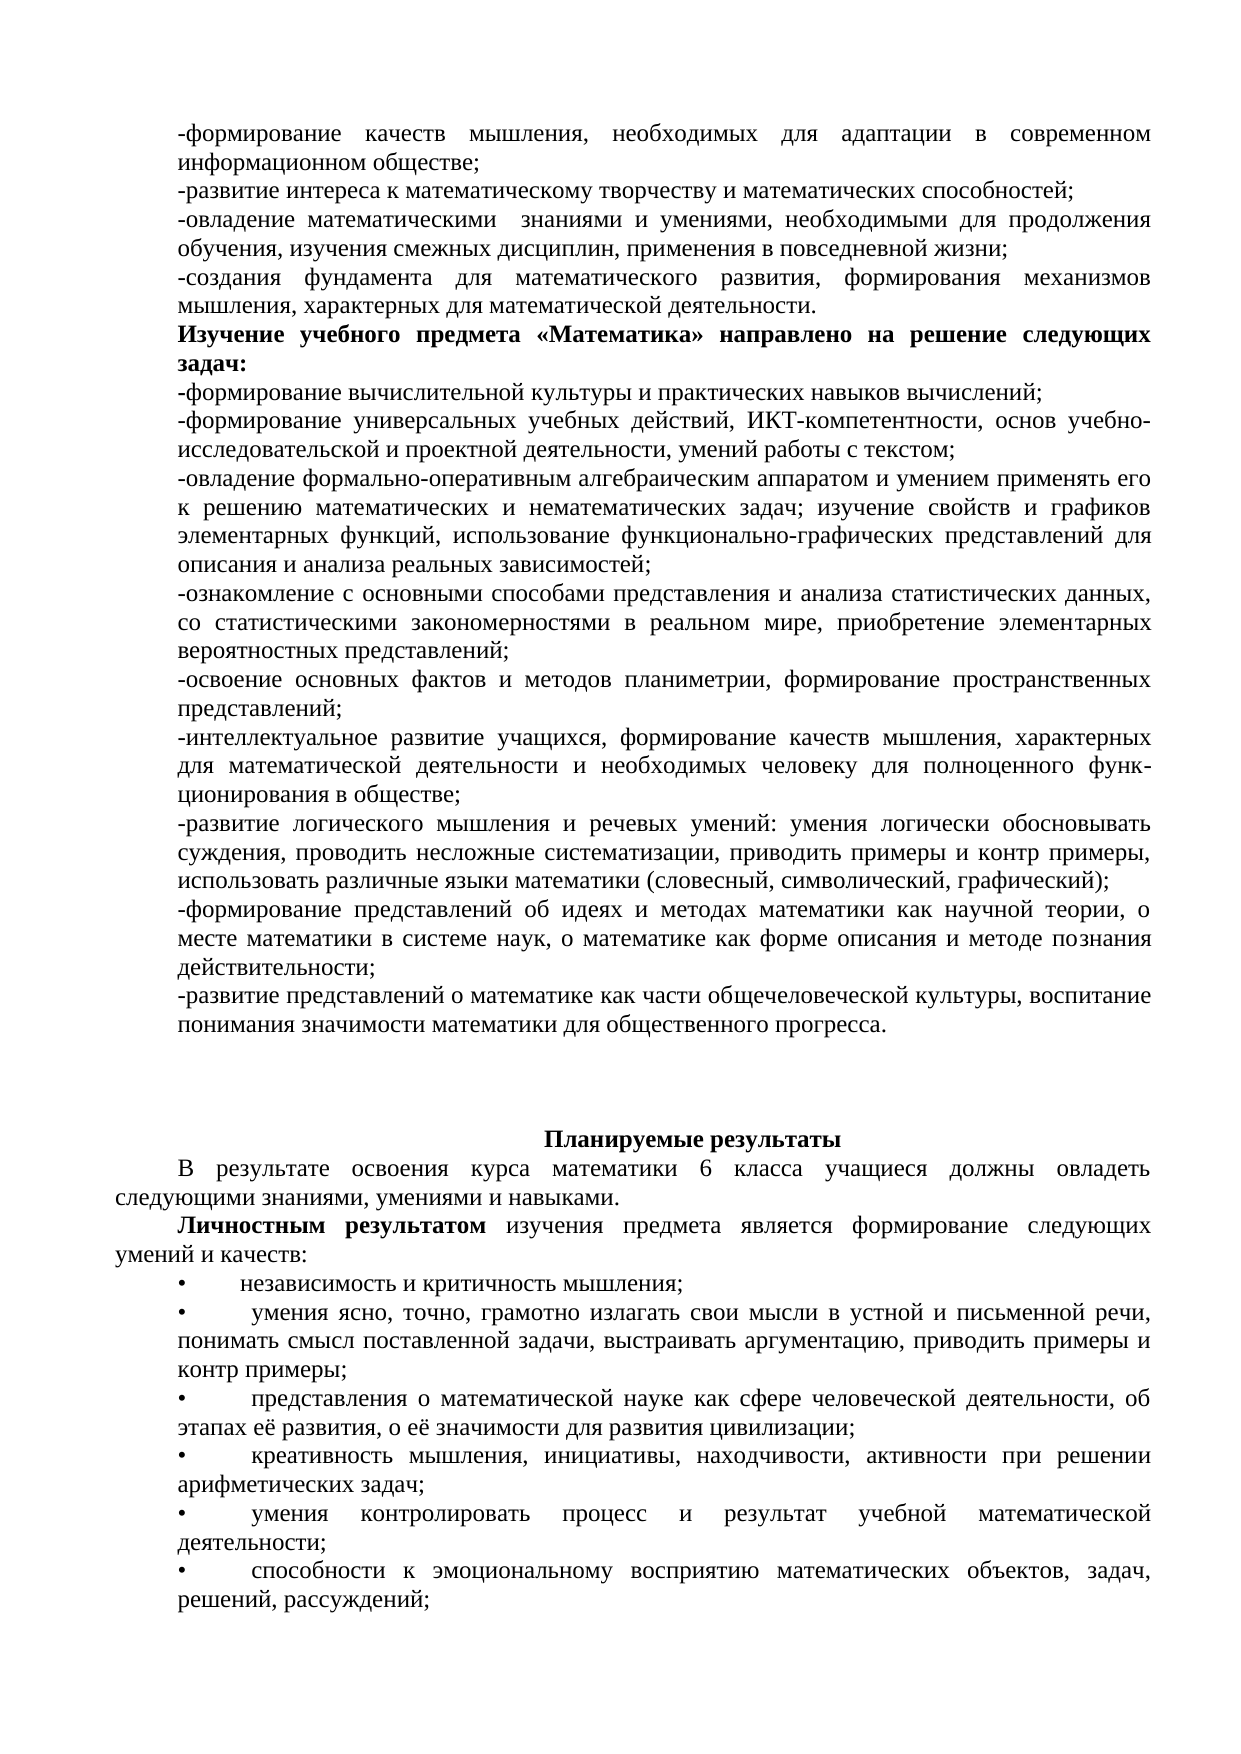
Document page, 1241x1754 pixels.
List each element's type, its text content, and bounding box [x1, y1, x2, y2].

text -овладение математическими знаниями и умениями, необходимыми для продолжения обучения, изучения смежных дисциплин, применения в повседневной жизни; [177, 204, 1152, 262]
text -интеллектуальное развитие учащихся, формирование качеств мышления, характерных для математической деятельности и необходимых человеку для полноценного функционирования в обществе; [177, 722, 1152, 808]
text -развитие интереса к математическому творчеству и математических способностей; [177, 176, 1152, 204]
text -формирование представлений об идеях и методах математики как научной теории, о месте математики в системе наук, о математике как форме описания и методе познания действительности; [177, 894, 1152, 981]
text -развитие логического мышления и речевых умений: умения логически обосновывать суждения, проводить несложные систематизации, приводить примеры и контр примеры, использовать различные языки математики (словесный, символический, графический); [177, 808, 1152, 894]
list умения ясно, точно, грамотно излагать свои мысли в устной и письменной речи, понимать смысл поставленной задачи, выстраивать аргументацию, приводить примеры и контр примеры; [177, 1297, 1152, 1383]
text Планируемые результаты [177, 1124, 1152, 1153]
list представления о математической науке как сфере человеческой деятельности, об этапах её развития, о её значимости для развития цивилизации; [177, 1383, 1152, 1441]
text -освоение основных фактов и методов планиметрии, формирование пространственных представлений; [177, 664, 1152, 722]
list независимость и критичность мышления; [115, 1268, 1152, 1297]
list умения контролировать процесс и результат учебной математической деятельности; [177, 1498, 1152, 1556]
list креативность мышления, инициативы, находчивости, активности при решении арифметических задач; [177, 1441, 1152, 1498]
text Личностным результатом изучения предмета является формирование следующих умений и качеств: [115, 1211, 1152, 1268]
text -овладение формально-оперативным алгебраическим аппаратом и умением применять его к решению математических и нематематических задач; изучение свойств и графиков элементарных функций, использование функционально-графических представлений для описания и анализа реальных зависимостей; [177, 463, 1152, 578]
text -развитие представлений о математике как части общечеловеческой культуры, воспитание понимания значимости математики для общественного прогресса. [177, 981, 1152, 1038]
text -формирование вычислительной культуры и практических навыков вычислений; [177, 377, 1152, 406]
list способности к эмоциональному восприятию математических объектов, задач, решений, рассуждений; [177, 1556, 1152, 1613]
text -формирование универсальных учебных действий, ИКТ-компетентности, основ учебно-исследовательской и проектной деятельности, умений работы с текстом; [177, 406, 1152, 463]
text -ознакомление с основными способами представления и анализа статистических данных, со статистическими закономерностями в реальном мире, приобретение элементарных вероятностных представлений; [177, 578, 1152, 664]
text -формирование качеств мышления, необходимых для адаптации в современном информационном обществе; [177, 118, 1152, 176]
text -создания фундамента для математического развития, формирования механизмов мышления, характерных для математической деятельности. [177, 262, 1152, 319]
text В результате освоения курса математики 6 класса учащиеся должны овладеть следующими знаниями, умениями и навыками. [115, 1153, 1152, 1211]
text Изучение учебного предмета «Математика» направлено на решение следующих задач: [177, 319, 1152, 377]
